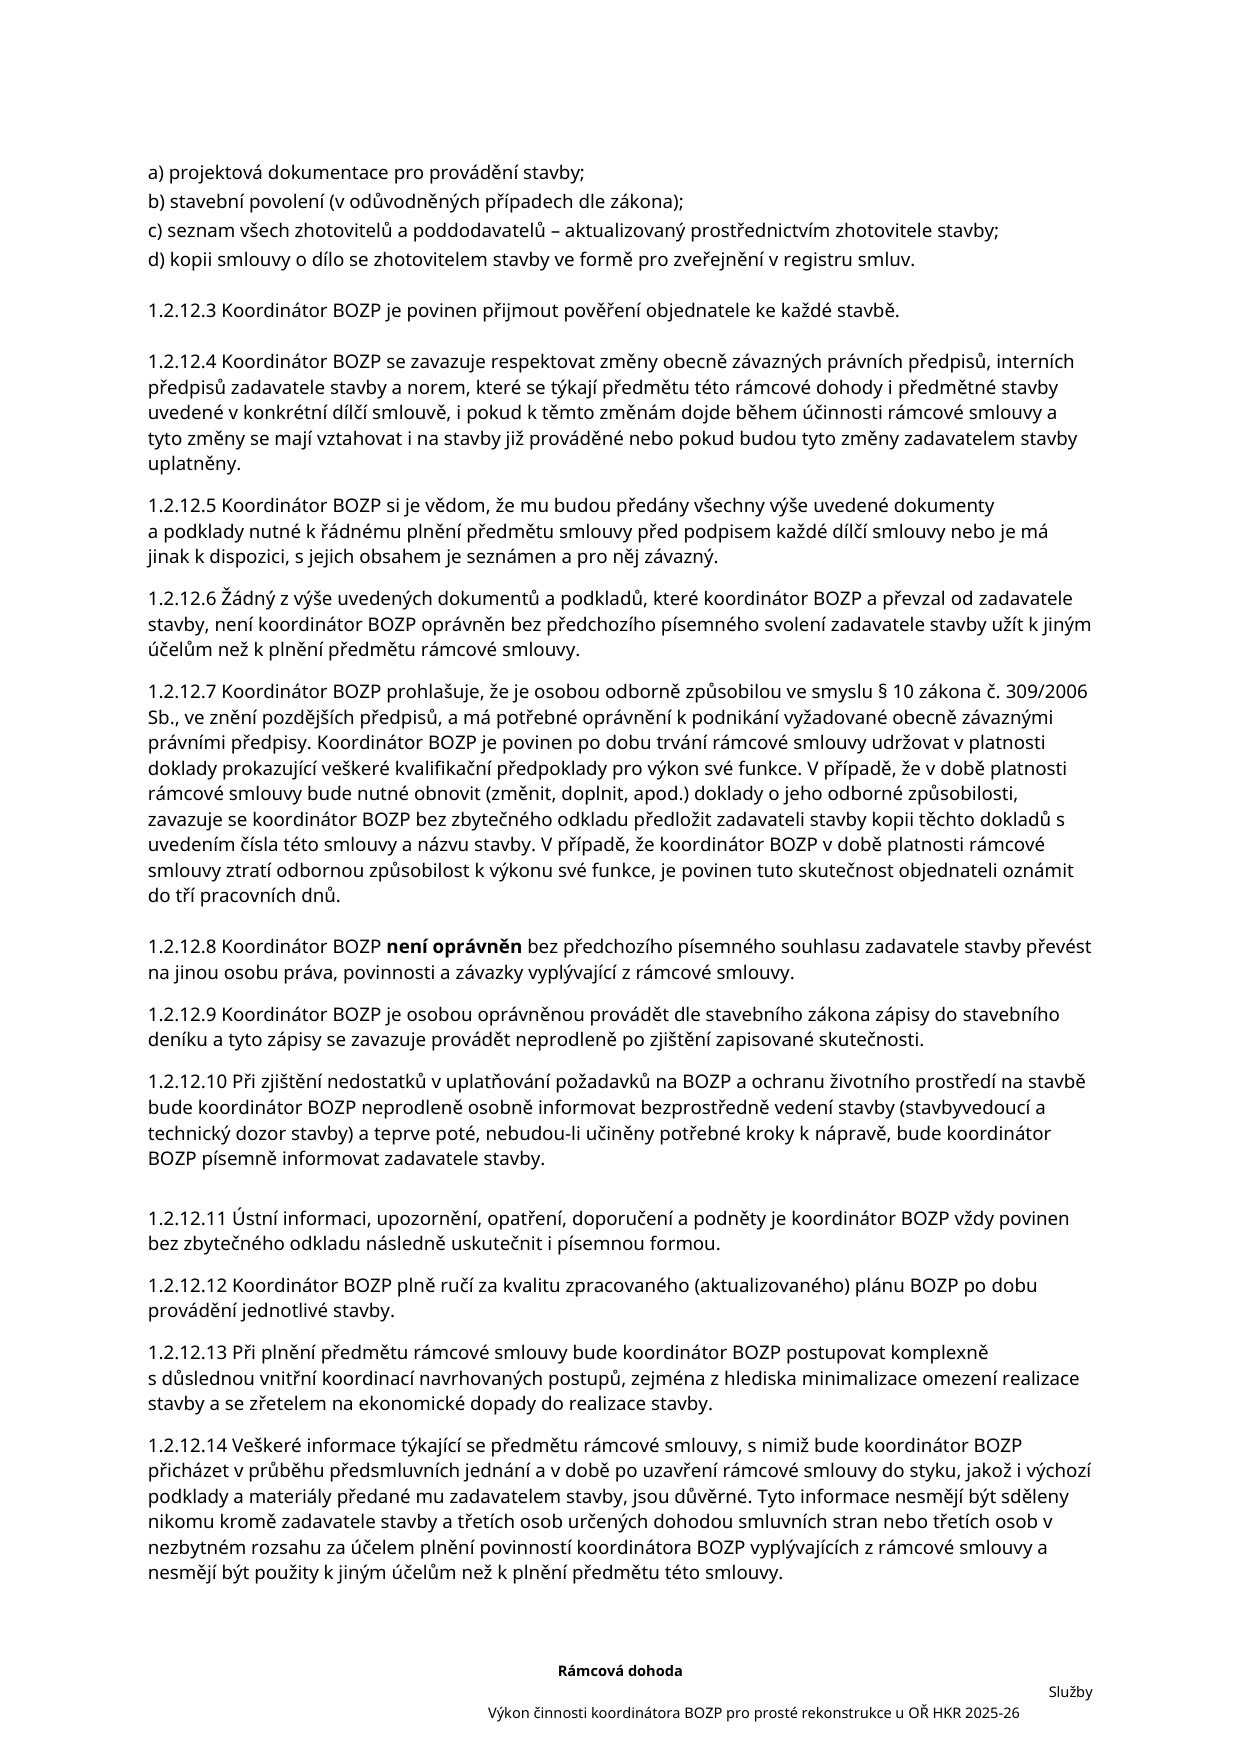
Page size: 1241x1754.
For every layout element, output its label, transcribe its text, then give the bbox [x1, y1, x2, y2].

text 1.2.12.13 Při plnění předmětu rámcové smlouvy bude koordinátor BOZP postupovat komplexně s důslednou vnitřní koordinací navrhovaných postupů, zejména z hlediska minimalizace omezení realizace stavby a se zřetelem na ekonomické dopady do realizace stavby. [148, 1339, 1093, 1416]
text 1.2.12.11 Ústní informaci, upozornění, opatření, doporučení a podněty je koordinátor BOZP vždy povinen bez zbytečného odkladu následně uskutečnit i písemnou formou. [148, 1205, 1093, 1256]
text 1.2.12.10 Při zjištění nedostatků v uplatňování požadavků na BOZP a ochranu životního prostředí na stavbě bude koordinátor BOZP neprodleně osobně informovat bezprostředně vedení stavby (stavbyvedoucí a technický dozor stavby) a teprve poté, nebudou-li učiněny potřebné kroky k nápravě, bude koordinátor BOZP písemně informovat zadavatele stavby. [148, 1069, 1093, 1171]
text 1.2.12.7 Koordinátor BOZP prohlašuje, že je osobou odborně způsobilou ve smyslu § 10 zákona č. 309/2006 Sb., ve znění pozdějších předpisů, a má potřebné oprávnění k podnikání vyžadované obecně závaznými právními předpisy. Koordinátor BOZP je povinen po dobu trvání rámcové smlouvy udržovat v platnosti doklady prokazující veškeré kvalifikační předpoklady pro výkon své funkce. V případě, že v době platnosti rámcové smlouvy bude nutné obnovit (změnit, doplnit, apod.) doklady o jeho odborné způsobilosti, zavazuje se koordinátor BOZP bez zbytečného odkladu předložit zadavateli stavby kopii těchto dokladů s uvedením čísla této smlouvy a názvu stavby. V případě, že koordinátor BOZP v době platnosti rámcové smlouvy ztratí odbornou způsobilost k výkonu své funkce, je povinen tuto skutečnost objednateli oznámit do tří pracovních dnů. [148, 678, 1093, 908]
text c) seznam všech zhotovitelů a poddodavatelů – aktualizovaný prostřednictvím zhotovitele stavby; [148, 217, 1093, 243]
text 1.2.12.12 Koordinátor BOZP plně ručí za kvalitu zpracovaného (aktualizovaného) plánu BOZP po dobu provádění jednotlivé stavby. [148, 1272, 1093, 1323]
text 1.2.12.6 Žádný z výše uvedených dokumentů a podkladů, které koordinátor BOZP a převzal od zadavatele stavby, není koordinátor BOZP oprávněn bez předchozího písemného svolení zadavatele stavby užít k jiným účelům než k plnění předmětu rámcové smlouvy. [148, 586, 1093, 662]
text a) projektová dokumentace pro provádění stavby; [148, 159, 1093, 184]
text 1.2.12.9 Koordinátor BOZP je osobou oprávněnou provádět dle stavebního zákona zápisy do stavebního deníku a tyto zápisy se zavazuje provádět neprodleně po zjištění zapisované skutečnosti. [148, 1001, 1093, 1052]
text 1.2.12.4 Koordinátor BOZP se zavazuje respektovat změny obecně závazných právních předpisů, interních předpisů zadavatele stavby a norem, které se týkají předmětu této rámcové dohody i předmětné stavby uvedené v konkrétní dílčí smlouvě, i pokud k těmto změnám dojde během účinnosti rámcové smlouvy a tyto změny se mají vztahovat i na stavby již prováděné nebo pokud budou tyto změny zadavatelem stavby uplatněny. [148, 349, 1093, 476]
text d) kopii smlouvy o dílo se zhotovitelem stavby ve formě pro zveřejnění v registru smluv. [148, 247, 1093, 272]
text 1.2.12.5 Koordinátor BOZP si je vědom, že mu budou předány všechny výše uvedené dokumenty a podklady nutné k řádnému plnění předmětu smlouvy před podpisem každé dílčí smlouvy nebo je má jinak k dispozici, s jejich obsahem je seznámen a pro něj závazný. [148, 493, 1093, 569]
text b) stavební povolení (v odůvodněných případech dle zákona); [148, 188, 1093, 214]
text 1.2.12.8 Koordinátor BOZP není oprávněn bez předchozího písemného souhlasu zadavatele stavby převést na jinou osobu práva, povinnosti a závazky vyplývající z rámcové smlouvy. [148, 934, 1093, 985]
text 1.2.12.14 Veškeré informace týkající se předmětu rámcové smlouvy, s nimiž bude koordinátor BOZP přicházet v průběhu předsmluvních jednání a v době po uzavření rámcové smlouvy do styku, jakož i výchozí podklady a materiály předané mu zadavatelem stavby, jsou důvěrné. Tyto informace nesmějí být sděleny nikomu kromě zadavatele stavby a třetích osob určených dohodou smluvních stran nebo třetích osob v nezbytném rozsahu za účelem plnění povinností koordinátora BOZP vyplývajících z rámcové smlouvy a nesmějí být použity k jiným účelům než k plnění předmětu této smlouvy. [148, 1432, 1093, 1585]
text 1.2.12.3 Koordinátor BOZP je povinen přijmout pověření objednatele ke každé stavbě. [148, 298, 1093, 323]
